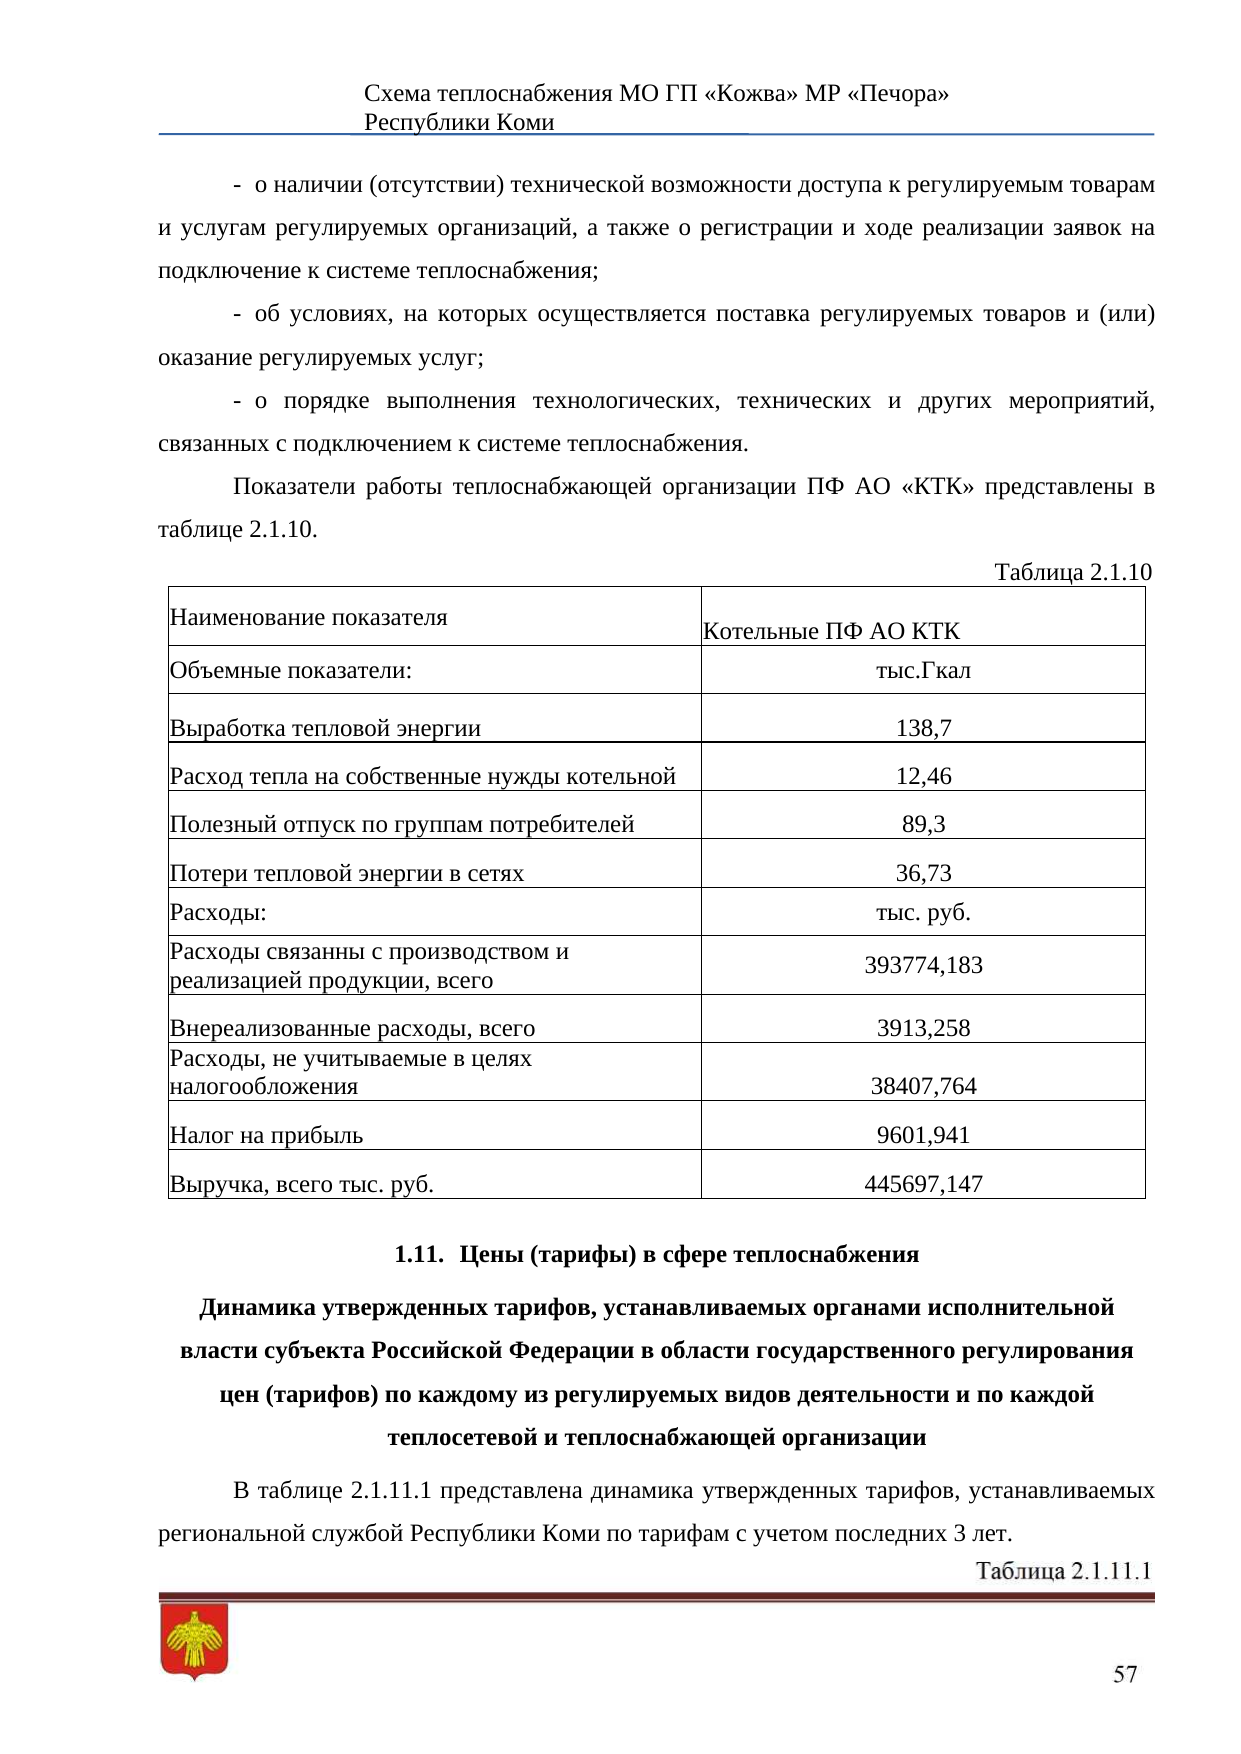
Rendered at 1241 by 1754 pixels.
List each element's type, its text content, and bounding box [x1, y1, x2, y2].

text Показатели работы теплоснабжающей организации ПФ АО «КТК» представлены в таблице 2.1.10. [158, 471, 1156, 543]
table_cell Потери тепловой энергии в сетях [169, 839, 701, 887]
list об условиях, на которых осуществляется поставка регулируемых товаров и (или) оказание регулируемых услуг; [158, 298, 1156, 370]
table_cell Расходы, не учитываемые в целях налогообложения [169, 1043, 701, 1100]
table_cell Налог на прибыль [169, 1101, 701, 1149]
table_cell Объемные показатели: [169, 646, 701, 693]
table_cell 393774,183 [702, 936, 1145, 994]
table_cell Расходы связанны с производством и реализацией продукции, всего [169, 936, 701, 994]
list о порядке выполнения технологических, технических и других мероприятий, связанных с подключением к системе теплоснабжения. [158, 385, 1156, 457]
table_cell тыс. руб. [702, 888, 1145, 935]
text Таблица 2.1.10 [994, 557, 1156, 586]
table_cell 445697,147 [702, 1150, 1145, 1198]
table_cell тыс.Гкал [702, 646, 1145, 693]
table_cell Полезный отпуск по группам потребителей [169, 791, 701, 838]
table_header Котельные ПФ АО КТК [702, 587, 1145, 645]
table_cell Выручка, всего тыс. руб. [169, 1150, 701, 1198]
text Динамика утвержденных тарифов, устанавливаемых органами исполнительной власти субъекта Российской Федерации в области государственного регулирования цен (тарифов) по каждому из регулируемых видов деятельности и по каждой теплосетевой и теплоснабжающей организации [158, 1292, 1156, 1451]
table_cell Внереализованные расходы, всего [169, 995, 701, 1042]
table_cell Выработка тепловой энергии [169, 694, 701, 741]
table_cell 89,3 [702, 791, 1145, 838]
table_cell Расход тепла на собственные нужды котельной [169, 743, 701, 790]
picture [158, 1561, 1155, 1683]
table_cell 3913,258 [702, 995, 1145, 1042]
text В таблице 2.1.11.1 представлена динамика утвержденных тарифов, устанавливаемых региональной службой Республики Коми по тарифам с учетом последних 3 лет. [158, 1475, 1156, 1547]
table_header Наименование показателя [169, 587, 701, 645]
list о наличии (отсутствии) технической возможности доступа к регулируемым товарам и услугам регулируемых организаций, а также о регистрации и ходе реализации заявок на подключение к системе теплоснабжения; [158, 169, 1156, 284]
list Цены (тарифы) в сфере теплоснабжения [158, 1239, 1156, 1268]
table_cell 12,46 [702, 743, 1145, 790]
table_cell 138,7 [702, 694, 1145, 741]
table_cell 36,73 [702, 839, 1145, 887]
table_cell 38407,764 [702, 1043, 1145, 1100]
table_cell 9601,941 [702, 1101, 1145, 1149]
table_cell Расходы: [169, 888, 701, 935]
